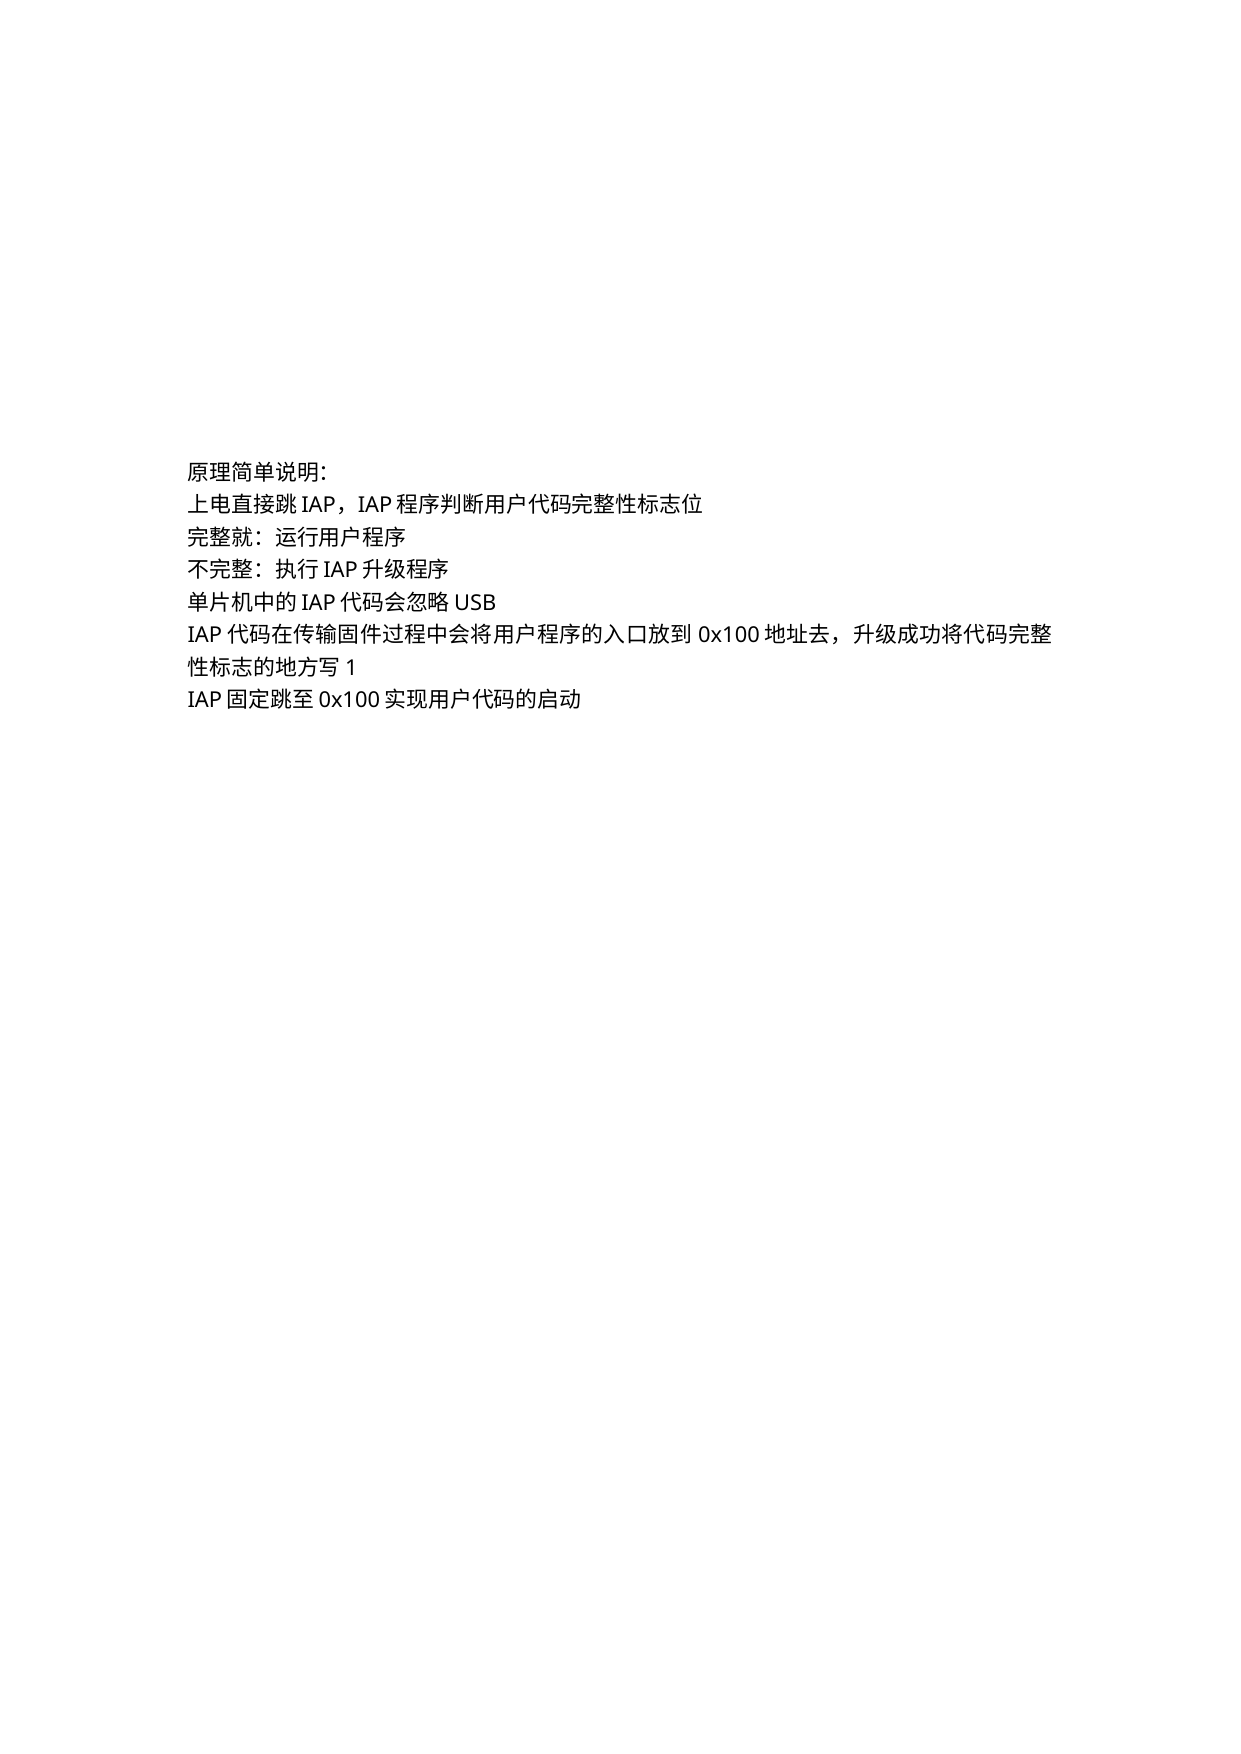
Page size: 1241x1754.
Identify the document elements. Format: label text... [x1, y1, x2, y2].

text 完整就：运行用户程序 [187, 519, 1053, 552]
text 不完整：执行IAP升级程序 [187, 552, 1053, 584]
text IAP代码在传输固件过程中会将用户程序的入口放到0x100地址去，升级成功将代码完整性标志的地方写1 [187, 617, 1053, 682]
text 单片机中的IAP代码会忽略USB [187, 584, 1053, 617]
text 原理简单说明： [187, 454, 1053, 487]
text IAP固定跳至0x100实现用户代码的启动 [187, 682, 1053, 714]
text 上电直接跳IAP，IAP程序判断用户代码完整性标志位 [187, 487, 1053, 519]
